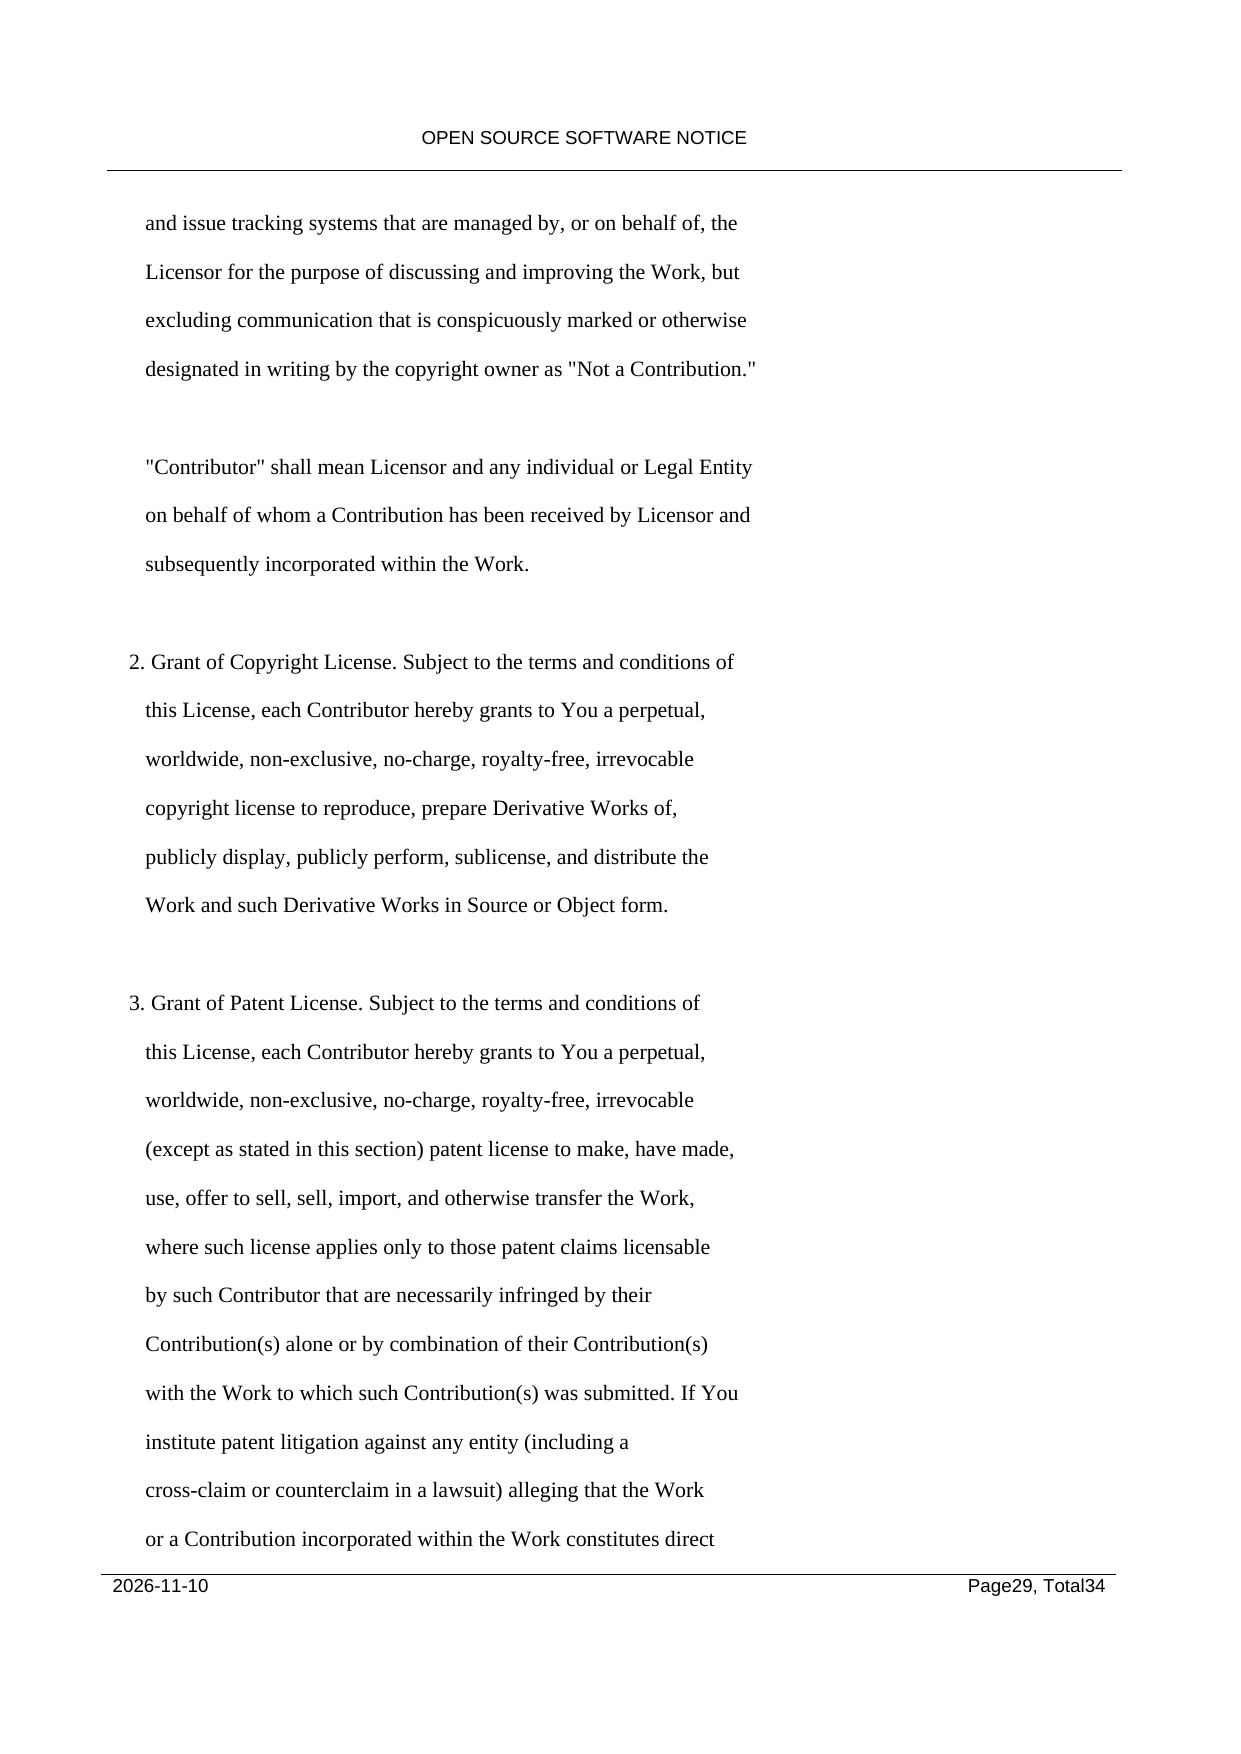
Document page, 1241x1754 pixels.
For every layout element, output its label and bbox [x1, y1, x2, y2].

text [112, 206, 1128, 1555]
